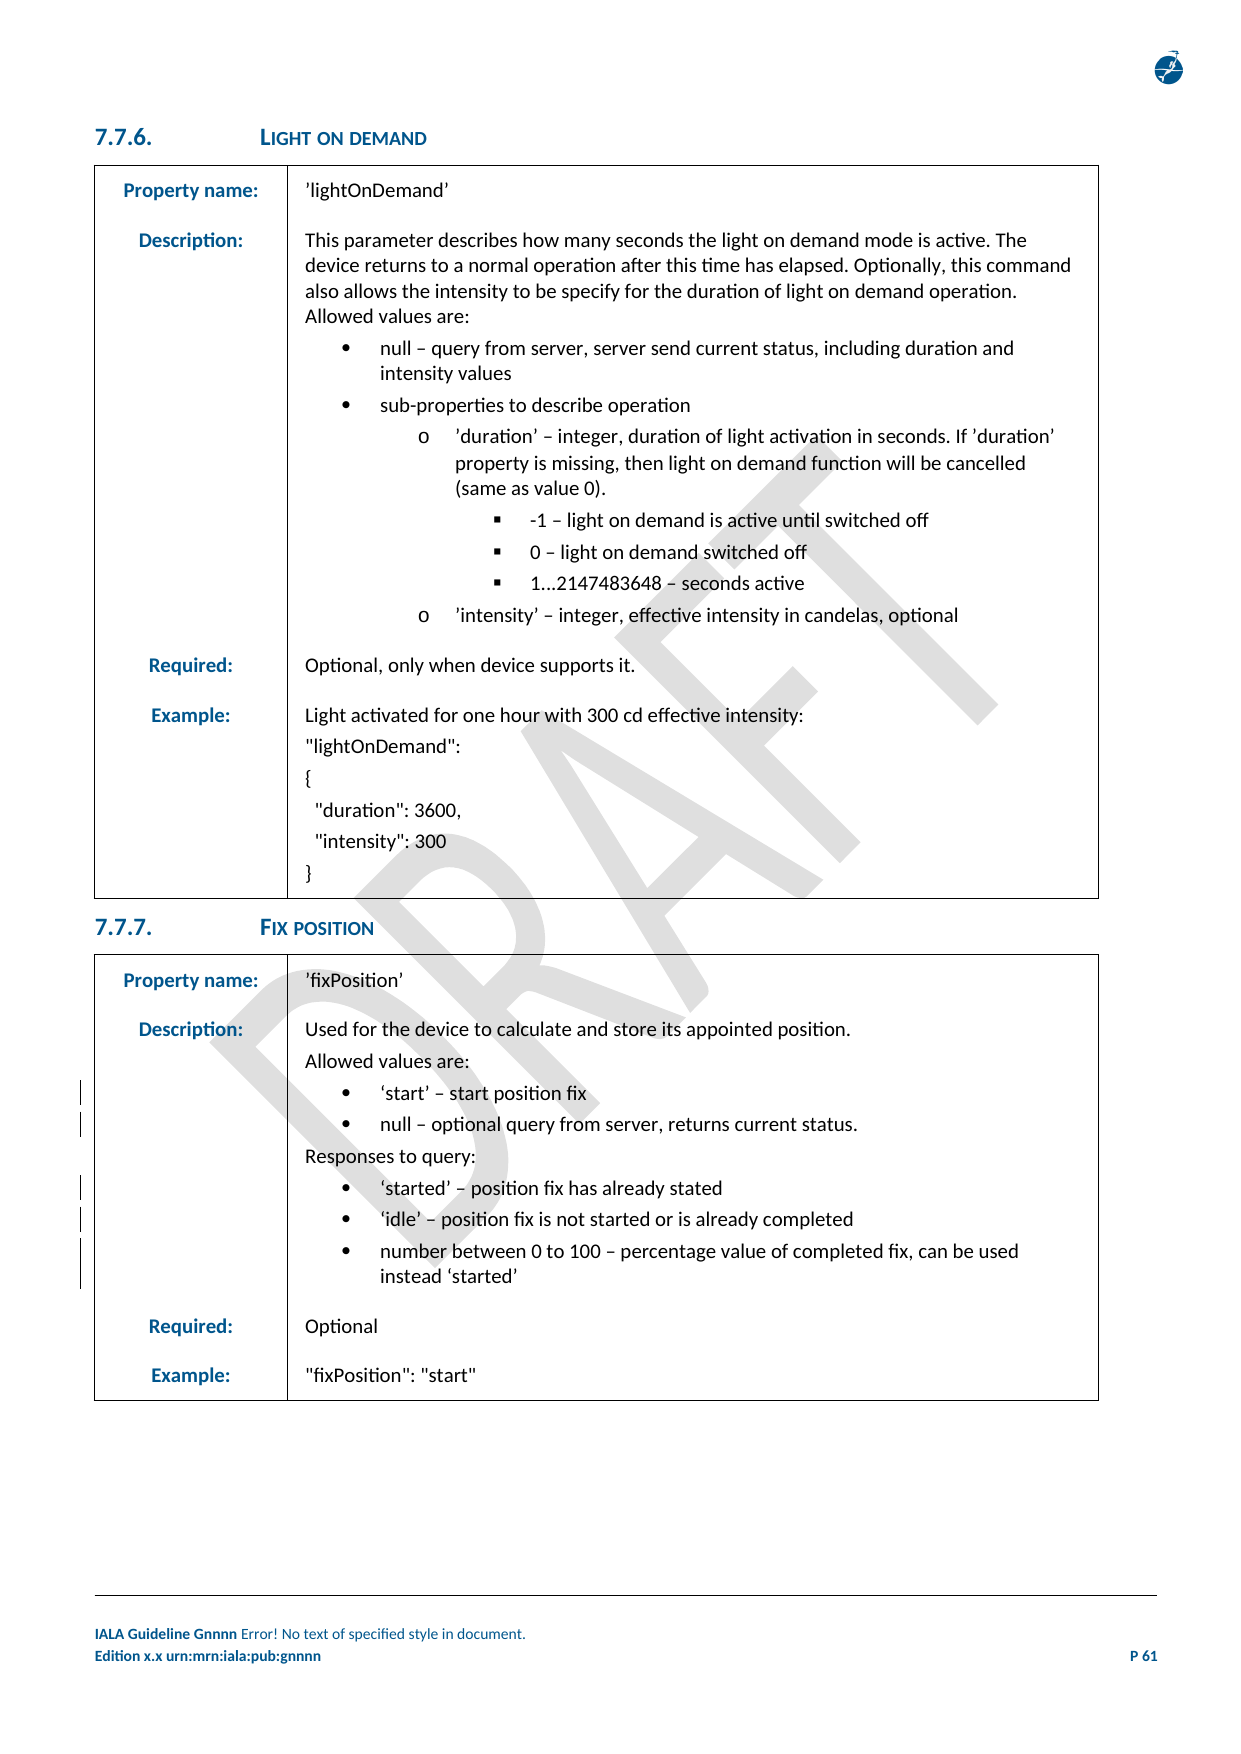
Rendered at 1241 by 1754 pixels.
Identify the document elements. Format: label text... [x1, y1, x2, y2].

table_cell Used for the device to calculate and store its appointed position. Allowed values are: ‘start’ – start position fix null – optional query from server, returns current status. Responses to query: ‘started’ – position fix has already stated ‘idle’ – position fix is not started or is already completed number between 0 to 100 – percentage value of completed fix, can be used instead ‘started’ [288, 1005, 1098, 1301]
table_cell Description: [95, 215, 287, 641]
table_cell Example: [95, 690, 287, 898]
table_cell Description: [95, 1005, 287, 1301]
table_cell Light activated for one hour with 300 cd effective intensity: "lightOnDemand": { "duration": 3600, "intensity": 300 } [288, 690, 1098, 898]
picture [1123, 0, 1241, 119]
text Fix position [94, 911, 1157, 942]
table_cell "fixPosition": "start" [288, 1351, 1098, 1400]
table_cell Example: [95, 1351, 287, 1400]
table_cell Optional [288, 1301, 1098, 1351]
table_header Property name: [95, 166, 287, 215]
table_header ’fixPosition’ [288, 955, 1098, 1005]
table_cell This parameter describes how many seconds the light on demand mode is active. The device returns to a normal operation after this time has elapsed. Optionally, this command also allows the intensity to be specify for the duration of light on demand operation. Allowed values are: null – query from server, server send current status, including duration and intensity values sub-properties to describe operation ’duration’ – integer, duration of light activation in seconds. If ’duration’ property is missing, then light on demand function will be cancelled (same as value 0). -1 – light on demand is active until switched off 0 – light on demand switched off 1...2147483648 – seconds active ’intensity’ – integer, effective intensity in candelas, optional [288, 215, 1098, 641]
table_cell Required: [95, 641, 287, 690]
table_cell Required: [95, 1301, 287, 1351]
text Light on demand [94, 122, 1157, 152]
table_header ’lightOnDemand’ [288, 166, 1098, 215]
table_header Property name: [95, 955, 287, 1005]
table_cell Optional, only when device supports it. [288, 641, 1098, 690]
